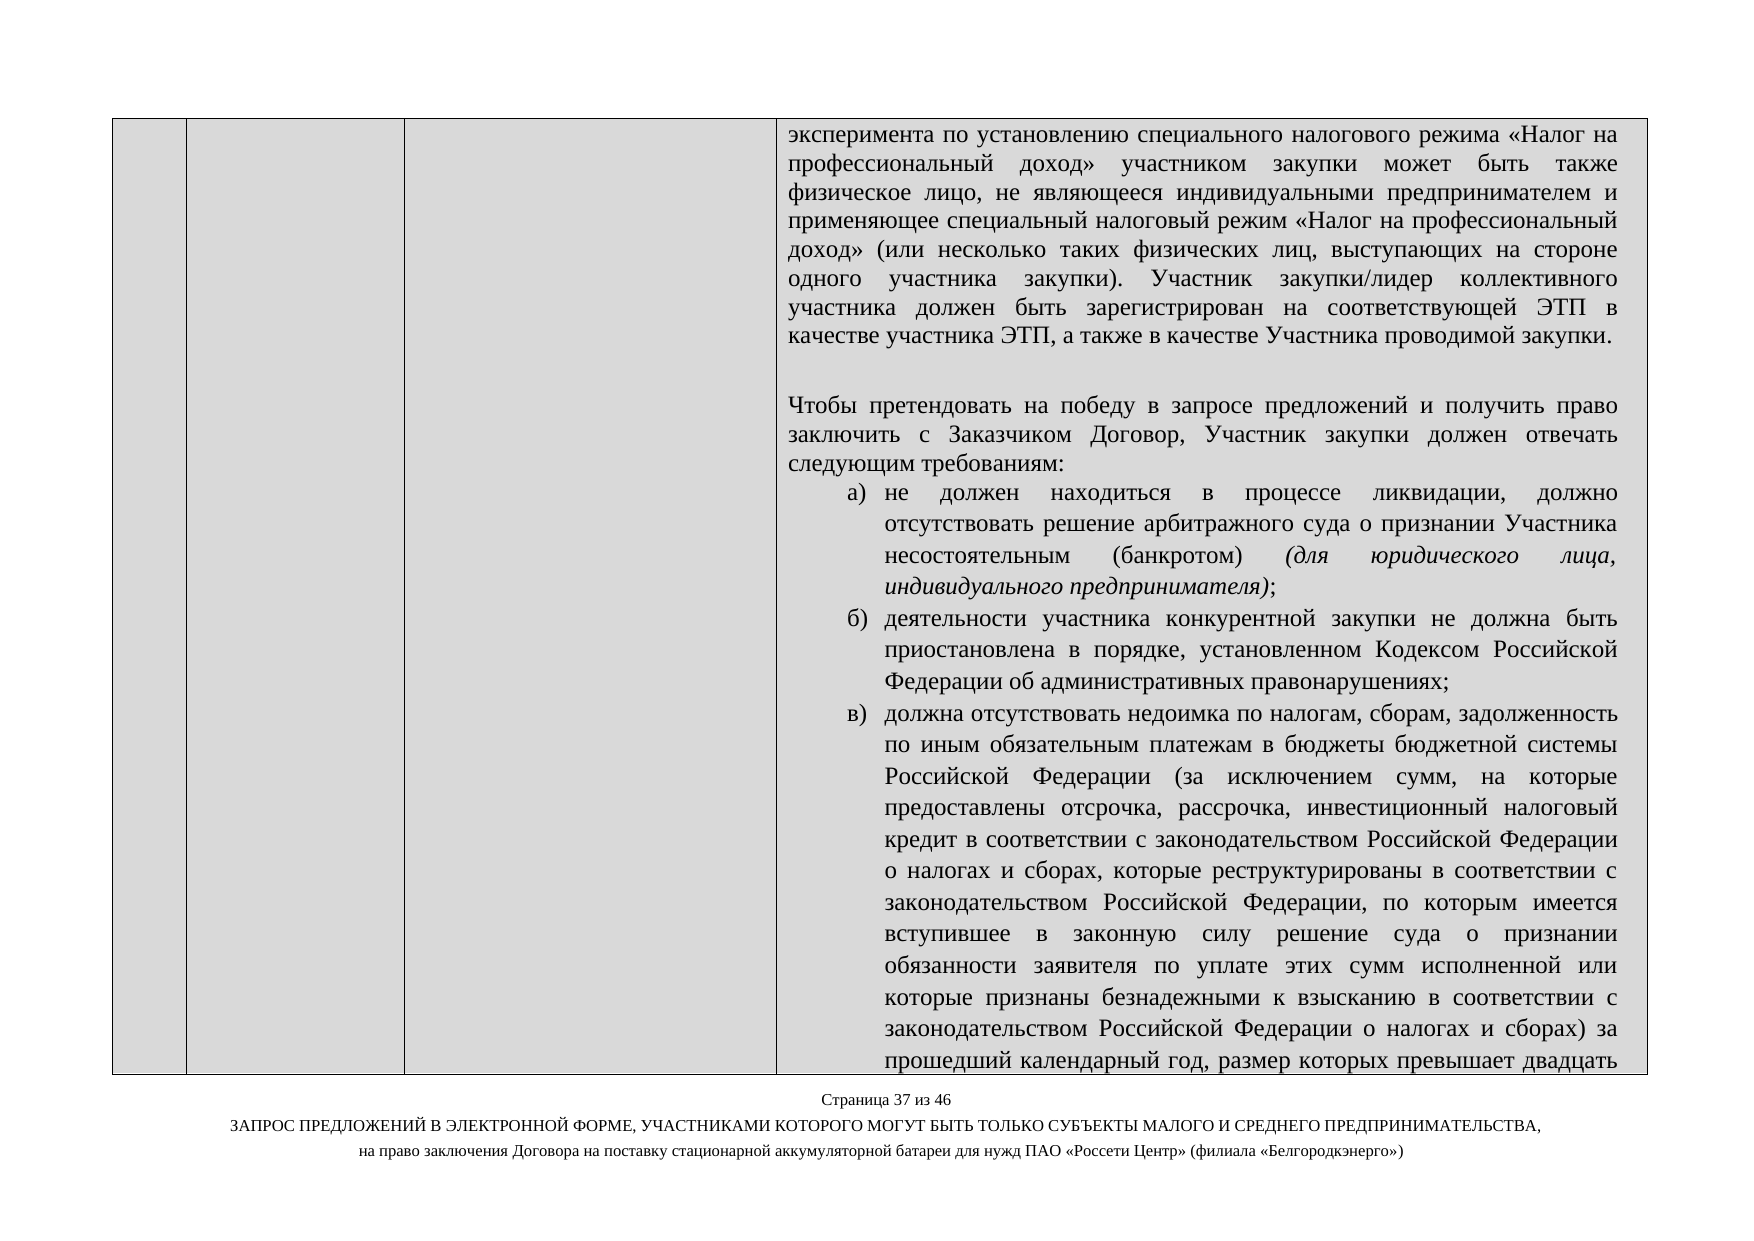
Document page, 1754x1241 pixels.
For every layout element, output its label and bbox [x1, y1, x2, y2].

table_cell [405, 119, 776, 1073]
table_cell [113, 119, 186, 1073]
table_cell [777, 119, 1647, 1073]
table_cell [187, 119, 404, 1073]
